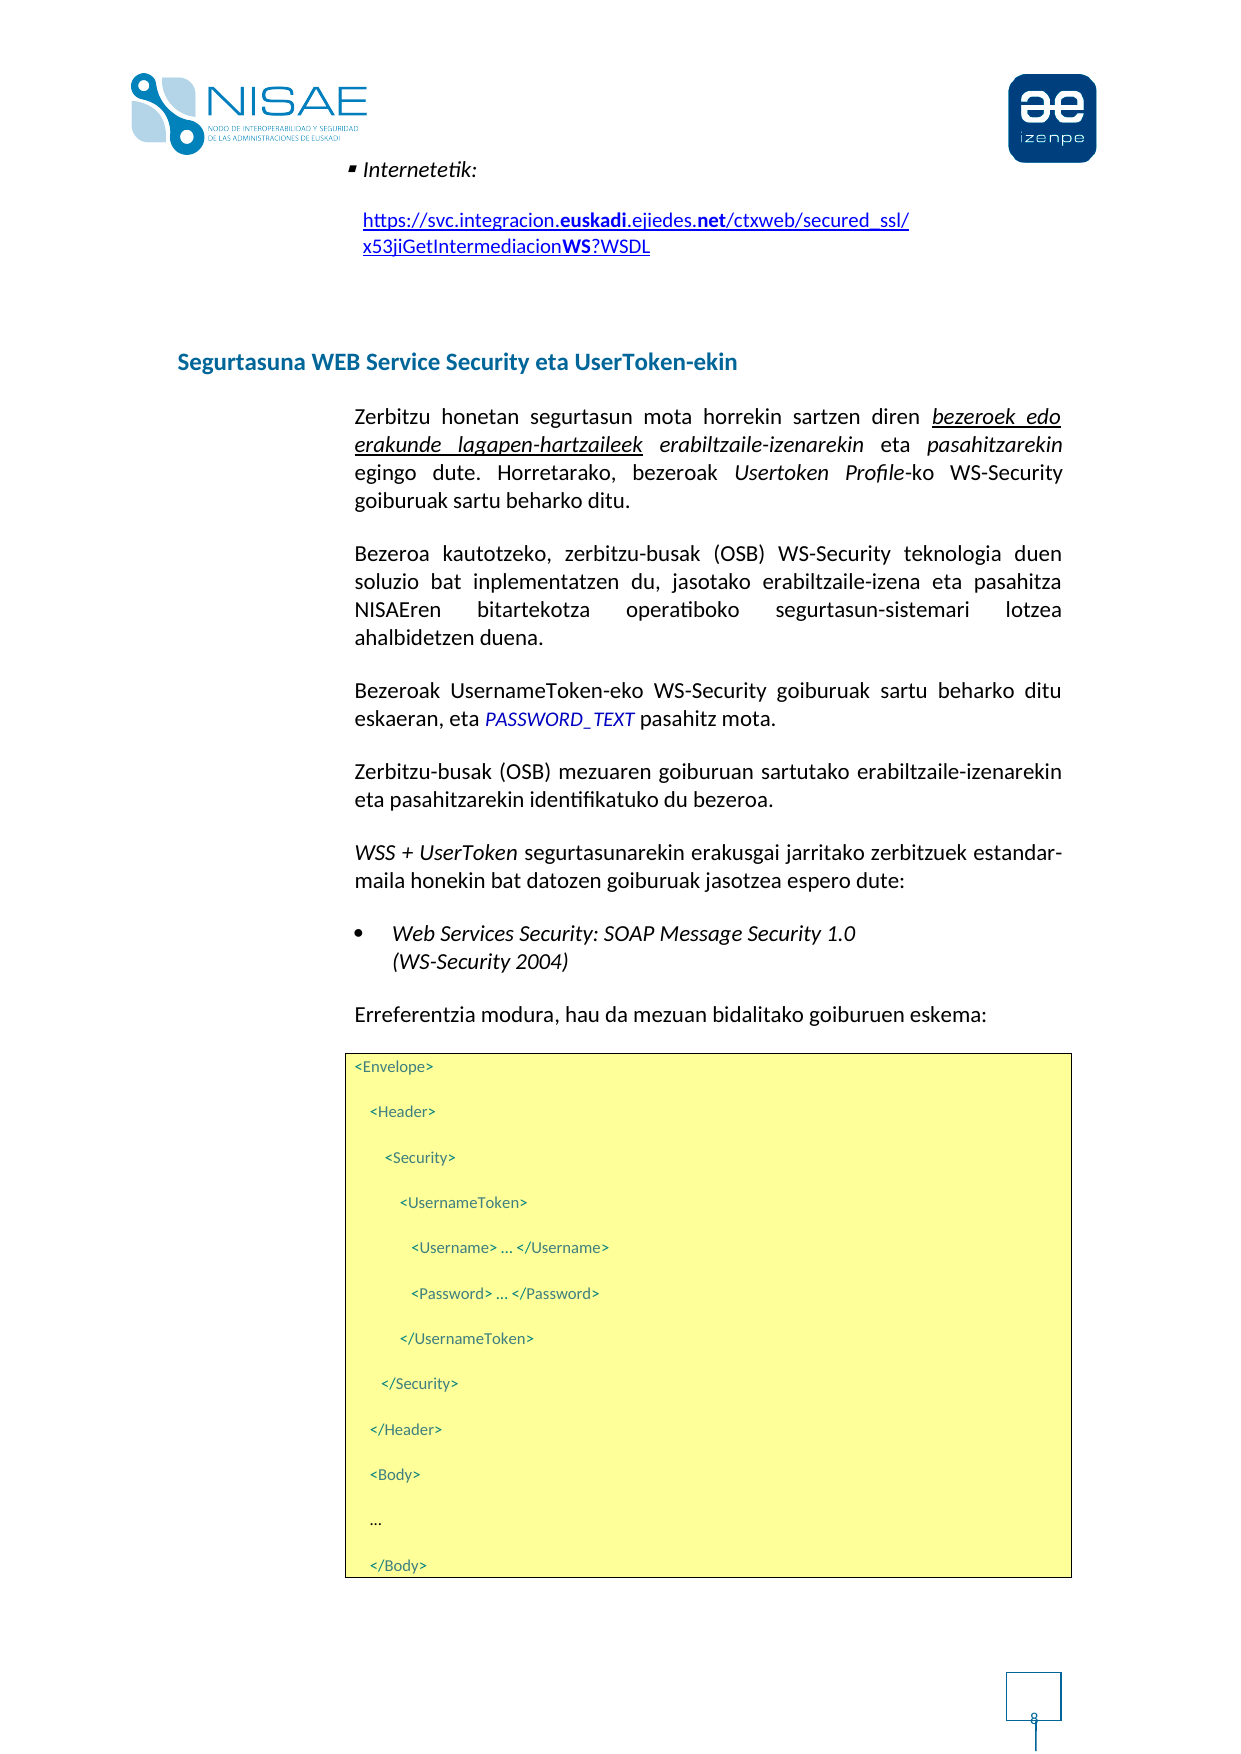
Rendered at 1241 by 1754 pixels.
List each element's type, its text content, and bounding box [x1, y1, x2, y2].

text </Header> [346, 1416, 1071, 1439]
text <Header> [346, 1099, 1071, 1122]
text <Security> [346, 1144, 1071, 1167]
text </Security> [346, 1371, 1071, 1394]
picture [181, 131, 193, 143]
text (WS-Security 2004) [354, 947, 1063, 975]
text Segurtasuna WEB Service Security eta UserToken-ekin [177, 346, 1063, 377]
text <Body> [346, 1461, 1071, 1484]
text <UsernameToken> [346, 1189, 1071, 1213]
picture [139, 81, 148, 90]
text <Password> … </Password> [346, 1280, 1071, 1303]
list Web Services Security: SOAP Message Security 1.0 [354, 919, 1063, 947]
text ... [346, 1506, 1071, 1530]
text Erreferentzia modura, hau da mezuan bidalitako goiburuen eskema: [354, 1000, 1063, 1028]
list Internetetik: [345, 155, 1063, 183]
text <Envelope> [346, 1054, 1071, 1077]
picture [118, 73, 180, 155]
text </UsernameToken> [346, 1325, 1071, 1349]
text Bezeroa kautotzeko, zerbitzu-busak (OSB) WS-Security teknologia duen soluzio bat inplementatzen du, jasotako erabiltzaile-izena eta pasahitza NISAEren bitartekotza operatiboko segurtasun-sistemari lotzea ahalbidetzen duena. [354, 539, 1063, 651]
text Zerbitzu-busak (OSB) mezuaren goiburuan sartutako erabiltzaile-izenarekin eta pasahitzarekin identifikatuko du bezeroa. [354, 757, 1063, 813]
text <Username> … </Username> [346, 1234, 1071, 1258]
text Zerbitzu honetan segurtasun mota horrekin sartzen diren bezeroek edo erakunde lagapen-hartzaileek erabiltzaile-izenarekin eta pasahitzarekin egingo dute. Horretarako, bezeroak Usertoken Profile-ko WS-Security goiburuak sartu beharko ditu. [354, 402, 1063, 514]
text https://svc.integracion.euskadi.ejiedes.net/ctxweb/secured_ssl/x53jiGetIntermediacionWS?WSDL [363, 208, 1063, 258]
text </Body> [346, 1552, 1071, 1577]
text Bezeroak UsernameToken-eko WS-Security goiburuak sartu beharko ditu eskaeran, eta PASSWORD_TEXT pasahitz mota. [354, 676, 1063, 732]
picture [149, 73, 386, 155]
text WSS + UserToken segurtasunarekin erakusgai jarritako zerbitzuek estandar-maila honekin bat datozen goiburuak jasotzea espero dute: [354, 838, 1063, 894]
picture [1007, 74, 1097, 163]
